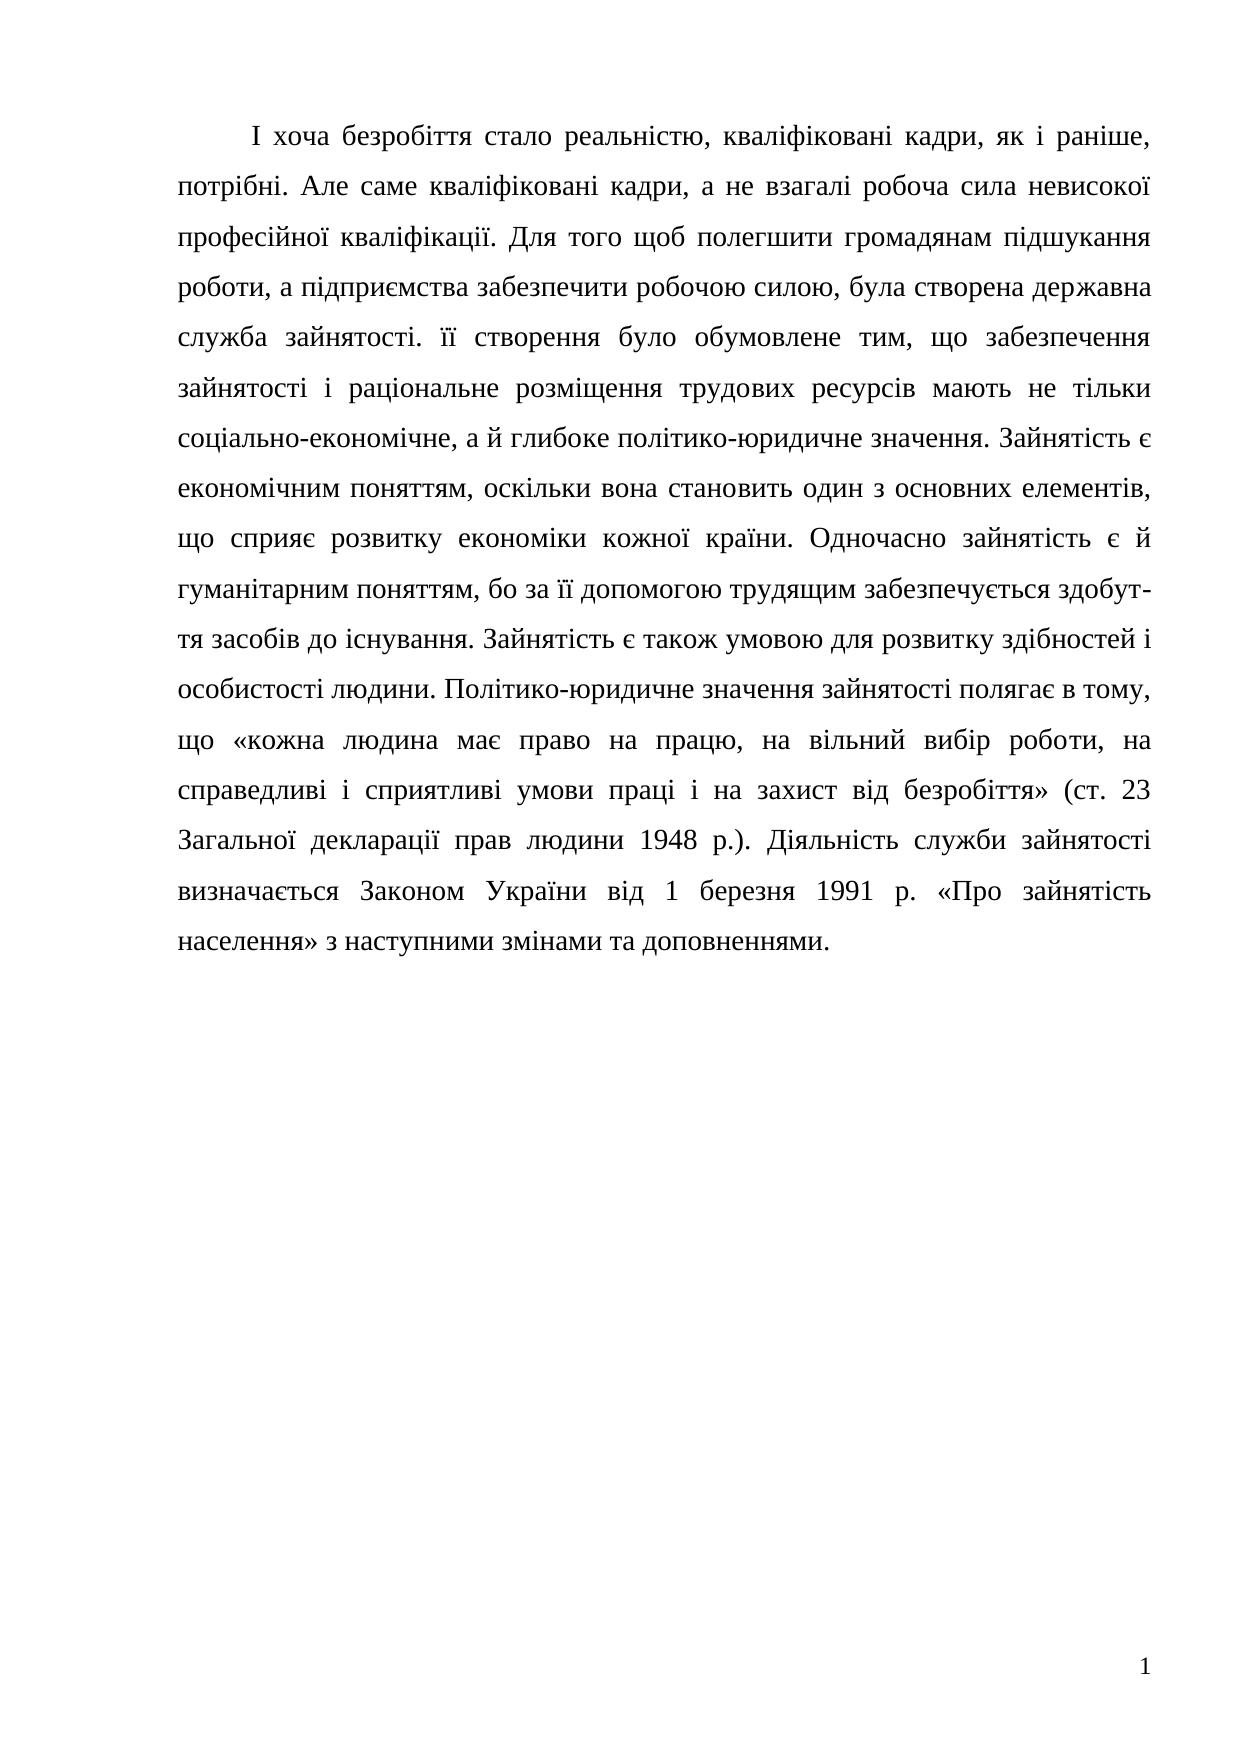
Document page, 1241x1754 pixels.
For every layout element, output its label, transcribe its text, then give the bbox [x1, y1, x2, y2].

text І хоча безробіття стало реальністю, кваліфіковані кадри, як і раніше, потрібні. Але саме кваліфіковані кадри, а не взагалі робоча сила невисокої професійної кваліфікації. Для того щоб полегшити громадянам підшукання роботи, а підприємства забезпечити робочою силою, була створена державна служба зайнятості. її створення було обумовлене тим, що забезпечення зайнятості і раціональне розміщення трудових ресурсів мають не тільки соціально-економічне, а й глибоке політико-юридичне значення. Зайнятість є економічним поняттям, оскільки вона становить один з основних елементів, що сприяє розвитку економіки кожної країни. Одночасно зайнятість є й гуманітарним поняттям, бо за її допомогою трудящим забезпечується здобуття засобів до існування. Зайнятість є також умовою для розвитку здібностей і особистості людини. Політико-юридичне значення зайнятості полягає в тому, що «кожна людина має право на працю, на вільний вибір роботи, на справедливі і сприятливі умови праці і на захист від безробіття» (ст. 23 Загальної декларації прав людини 1948 р.). Діяльність служби зайнятості визначається Законом України від 1 березня 1991 р. «Про зайнятість населення» з наступними змінами та доповненнями. [177, 118, 1152, 957]
